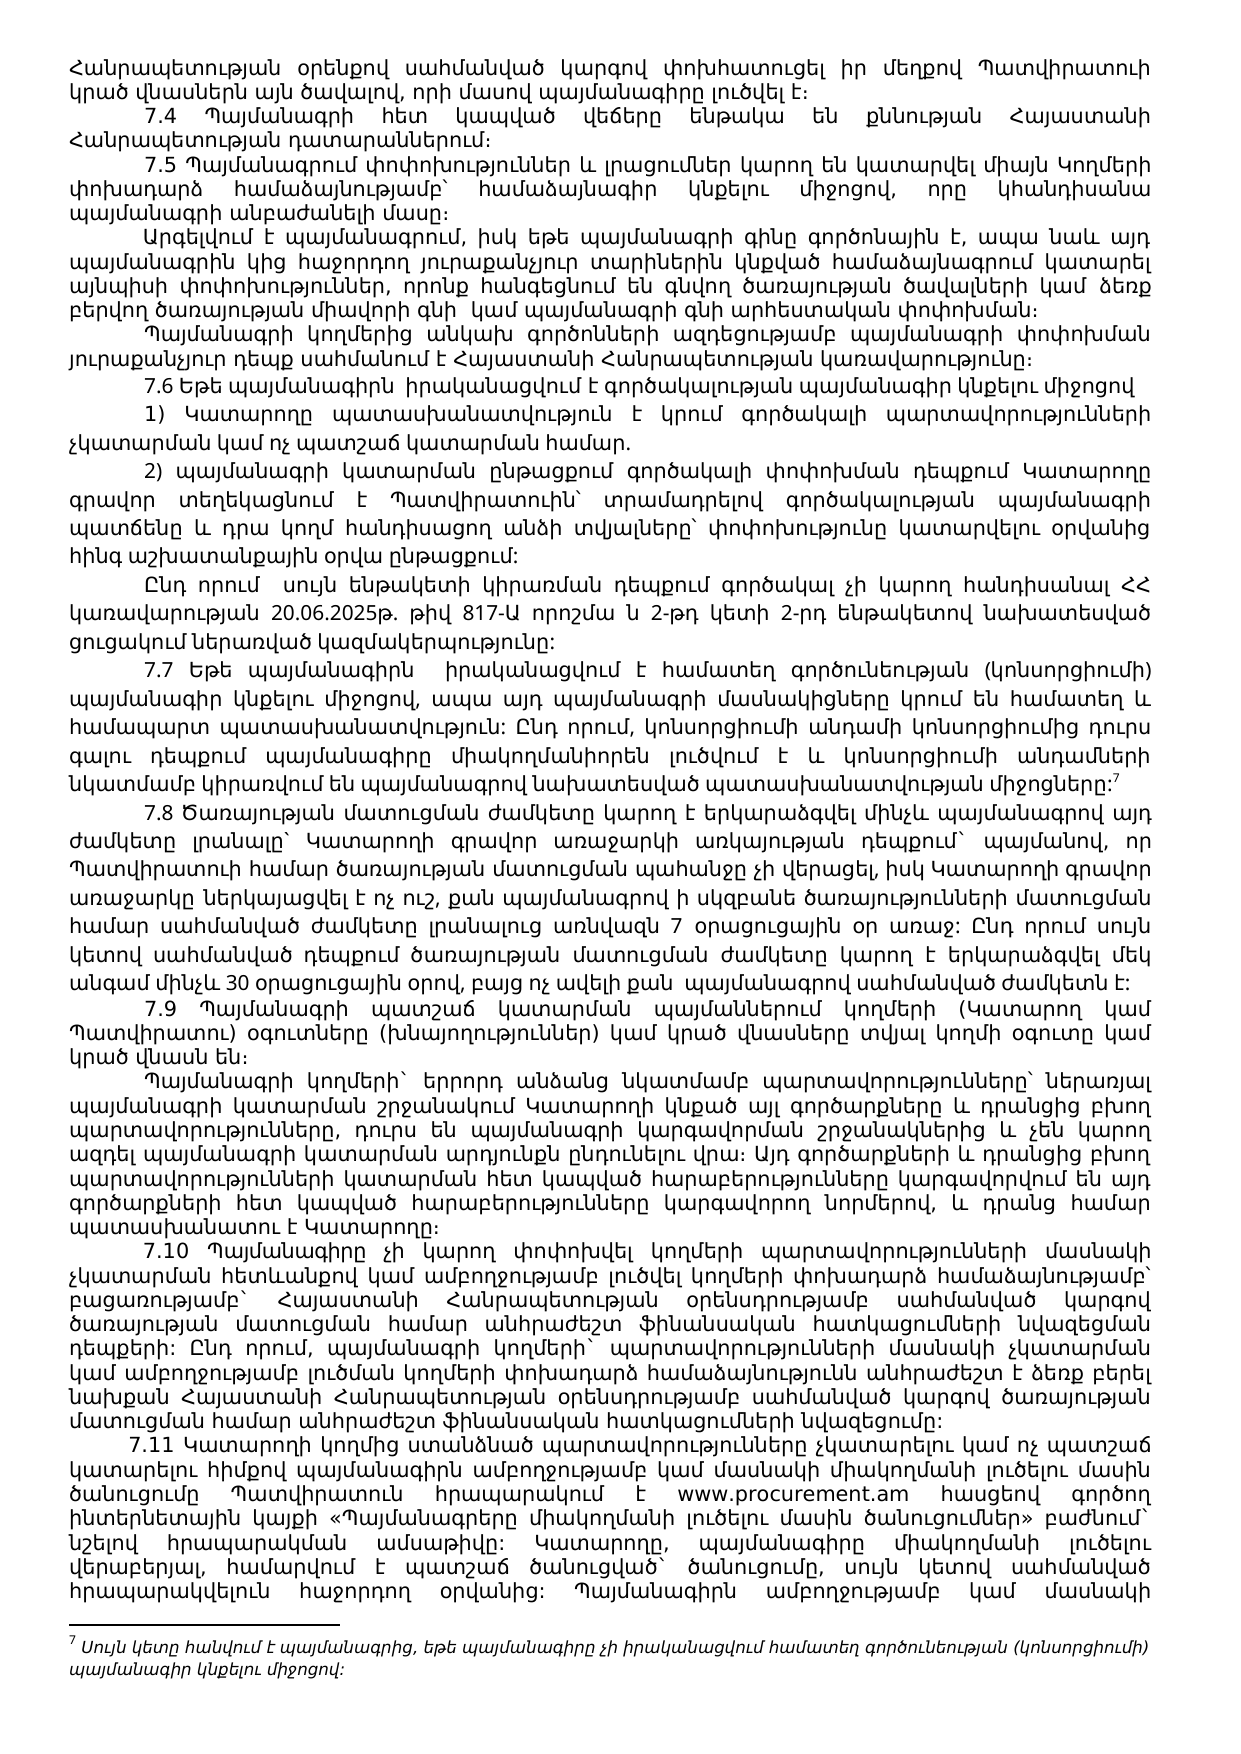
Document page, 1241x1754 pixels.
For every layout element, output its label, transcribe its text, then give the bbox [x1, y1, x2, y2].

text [69, 56, 1152, 104]
text 7.4 Պայմանագրի հետ կապված վեճերը ենթակա են քննության Հայաստանի Հանրապետության դատարաններում։ [69, 104, 1152, 153]
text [69, 1433, 1152, 1603]
text 2) պայմանագրի կատարման ընթացքում գործակալի փոփոխման դեպքում Կատարողը գրավոր տեղեկացնում է Պատվիրատուին՝ տրամադրելով գործակալության պայմանագրի պատճենը և դրա կողմ հանդիսացող անձի տվյալները՝ փոփոխությունը կատարվելու օրվանից հինգ աշխատանքային օրվա ընթացքում: [69, 456, 1152, 570]
text Ընդ որում սույն ենթակետի կիրառման դեպքում գործակալ չի կարող հանդիսանալ ՀՀ կառավարության 20.06.2025թ. թիվ 817-Ա որոշմա ն 2-թդ կետի 2-րդ ենթակետով նախատեսված ցուցակում ներառված կազմակերպությունը: [69, 570, 1152, 655]
text Արգելվում է պայմանագրում, իսկ եթե պայմանագրի գինը գործոնային է, ապա նաև այդ պայմանագրին կից հաջորդող յուրաքանչյուր տարիներին կնքված համաձայնագրում կատարել այնպիսի փոփոխություններ, որոնք հանգեցնում են գնվող ծառայության ծավալների կամ ձեռք բերվող ծառայության միավորի գնի կամ պայմանագրի գնի արհեստական փոփոխման։ [69, 225, 1152, 322]
text Պայմանագրի կողմերից անկախ գործոնների ազդեցությամբ պայմանագրի փոփոխման յուրաքանչյուր դեպք սահմանում է Հայաստանի Հանրապետության կառավարությունը։ [69, 322, 1152, 371]
text 7.7 Եթե պայմանագիրն իրականացվում է համատեղ գործունեության (կոնսորցիումի) պայմանագիր կնքելու միջոցով, ապա այդ պայմանագրի մասնակիցները կրում են համատեղ և համապարտ պատասխանատվություն: Ընդ որում, կոնսորցիումի անդամի կոնսորցիումից դուրս գալու դեպքում պայմանագիրը միակողմանիորեն լուծվում է և կոնսորցիումի անդամների նկատմամբ կիրառվում են պայմանագրով նախատեսված պատասխանատվության միջոցները: [69, 655, 1152, 798]
text 7.5 Պայմանագրում փոփոխություններ և լրացումներ կարող են կատարվել միայն Կողմերի փոխադարձ համաձայնությամբ՝ համաձայնագիր կնքելու միջոցով, որը կհանդիսանա պայմանագրի անբաժանելի մասը։ [69, 153, 1152, 225]
text 7.9 Պայմանագրի պատշաճ կատարման պայմաններում կողմերի (Կատարող կամ Պատվիրատու) օգուտները (խնայողություններ) կամ կրած վնասները տվյալ կողմի օգուտը կամ կրած վնասն են։ [69, 997, 1152, 1069]
text 7.10 Պայմանագիրը չի կարող փոփոխվել կողմերի պարտավորությունների մասնակի չկատարման հետևանքով կամ ամբողջությամբ լուծվել կողմերի փոխադարձ համաձայնությամբ՝ բացառությամբ` Հայաստանի Հանրապետության օրենսդրությամբ սահմանված կարգով ծառայության մատուցման համար անհրաժեշտ ֆինանսական հատկացումների նվազեցման դեպքերի: Ընդ որում, պայմանագրի կողմերի` պարտավորությունների մասնակի չկատարման կամ ամբողջությամբ լուծման կողմերի փոխադարձ համաձայնությունն անհրաժեշտ է ձեռք բերել նախքան Հայաստանի Հանրապետության օրենսդրությամբ սահմանված կարգով ծառայության մատուցման համար անհրաժեշտ ֆինանսական հատկացումների նվազեցումը: [69, 1239, 1152, 1433]
text Պայմանագրի կողմերի` երրորդ անձանց նկատմամբ պարտավորությունները՝ ներառյալ պայմանագրի կատարման շրջանակում Կատարողի կնքած այլ գործարքները և դրանցից բխող պարտավորությունները, դուրս են պայմանագրի կարգավորման շրջանակներից և չեն կարող ազդել պայմանագրի կատարման արդյունքն ընդունելու վրա։ Այդ գործարքների և դրանցից բխող պարտավորությունների կատարման հետ կապված հարաբերությունները կարգավորվում են այդ գործարքների հետ կապված հարաբերությունները կարգավորող նորմերով, և դրանց համար պատասխանատու է Կատարողը։ [69, 1069, 1152, 1239]
text 7.6 Եթե պայմանագիրն իրականացվում է գործակալության պայմանագիր կնքելու միջոցով [69, 371, 1152, 399]
text 1) Կատարողը պատասխանատվություն է կրում գործակալի պարտավորությունների չկատարման կամ ոչ պատշաճ կատարման համար. [69, 399, 1152, 456]
text 7.8 Ծառայության մատուցման ժամկետը կարող է երկարաձգվել մինչև պայմանագրով այդ ժամկետը լրանալը` Կատարողի գրավոր առաջարկի առկայության դեպքում` պայմանով, որ Պատվիրատուի համար ծառայության մատուցման պահանջը չի վերացել, իսկ Կատարողի գրավոր առաջարկը ներկայացվել է ոչ ուշ, քան պայմանագրով ի սկզբանե ծառայությունների մատուցման համար սահմանված ժամկետը լրանալուց առնվազն 7 օրացուցային օր առաջ: Ընդ որում սույն կետով սահմանված դեպքում ծառայության մատուցման ժամկետը կարող է երկարաձգվել մեկ անգամ մինչև 30 օրացուցային օրով, բայց ոչ ավելի քան պայմանագրով սահմանված ժամկետն է: [69, 798, 1152, 997]
